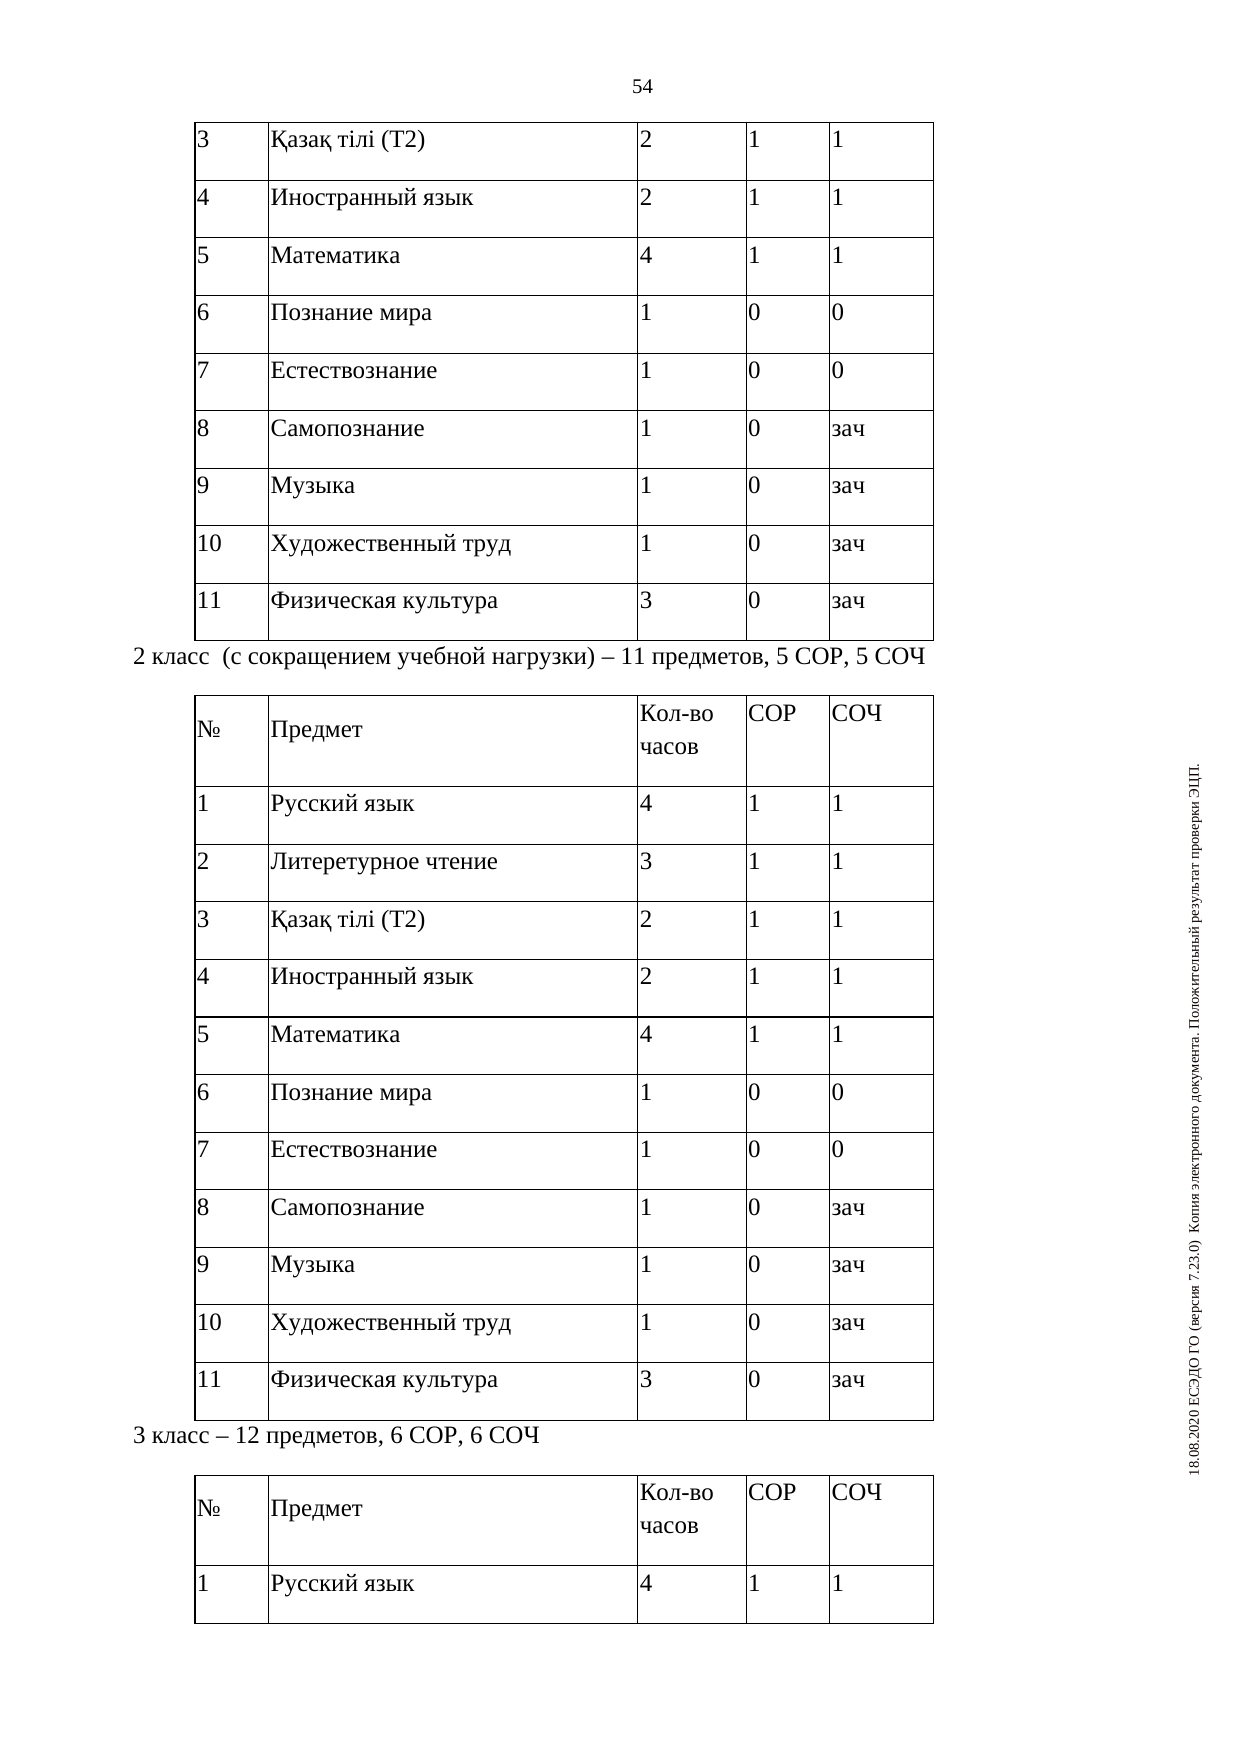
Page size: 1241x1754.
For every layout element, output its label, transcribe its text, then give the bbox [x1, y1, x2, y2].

table_cell 0 [747, 1248, 829, 1304]
table_cell 1 [196, 787, 268, 843]
table_cell Самопознание [269, 411, 637, 468]
table_cell Музыка [269, 1248, 637, 1304]
table_cell 0 [747, 526, 829, 583]
table_cell Художественный труд [269, 526, 637, 583]
table_cell 1 [747, 787, 829, 843]
table_cell 1 [830, 1018, 933, 1074]
table_cell 10 [196, 526, 268, 583]
table_cell Иностранный язык [269, 181, 637, 237]
table_cell 0 [830, 1075, 933, 1132]
table_cell 4 [638, 238, 746, 295]
table_cell 1 [196, 1566, 268, 1623]
table_cell Математика [269, 238, 637, 295]
table_cell 1 [638, 1075, 746, 1132]
table_cell 0 [830, 1133, 933, 1189]
table_cell 2 [638, 181, 746, 237]
text 3 класс – 12 предметов, 6 СОР, 6 СОЧ [133, 1421, 1152, 1449]
table_cell Қазақ тілі (Т2) [269, 902, 637, 959]
table_header Предмет [269, 696, 637, 786]
table_cell Русский язык [269, 787, 637, 843]
table_cell 2 [196, 845, 268, 901]
table_header № [196, 1476, 268, 1565]
table_cell Музыка [269, 469, 637, 525]
table_header Предмет [269, 1476, 637, 1565]
table_cell 1 [638, 469, 746, 525]
table_cell 3 [638, 845, 746, 901]
table_cell зач [830, 526, 933, 583]
table_cell 0 [830, 354, 933, 410]
table_cell зач [830, 584, 933, 640]
table_cell 0 [747, 1133, 829, 1189]
table_cell 4 [638, 1566, 746, 1623]
table_cell 1 [638, 1133, 746, 1189]
table_cell 2 [638, 123, 746, 179]
table_cell зач [830, 1190, 933, 1247]
table_header СОЧ [830, 696, 933, 786]
table_cell зач [830, 469, 933, 525]
table_cell 3 [196, 123, 268, 179]
table_cell 10 [196, 1305, 268, 1362]
table_cell 4 [196, 181, 268, 237]
table_cell Иностранный язык [269, 960, 637, 1016]
table_cell Естествознание [269, 354, 637, 410]
table_cell 1 [638, 354, 746, 410]
table_cell 1 [830, 902, 933, 959]
table_header Кол-во часов [638, 696, 746, 786]
table_header СОР [747, 1476, 829, 1565]
table_cell 8 [196, 411, 268, 468]
table_cell Естествознание [269, 1133, 637, 1189]
table_cell 3 [196, 902, 268, 959]
table_header Кол-во часов [638, 1476, 746, 1565]
table_cell Познание мира [269, 1075, 637, 1132]
table_cell 1 [830, 960, 933, 1016]
table_cell 1 [638, 1305, 746, 1362]
table_cell 6 [196, 296, 268, 352]
table_cell 1 [830, 238, 933, 295]
table_cell 2 [638, 960, 746, 1016]
table_cell 0 [747, 1190, 829, 1247]
table_cell 0 [747, 296, 829, 352]
table_cell 1 [638, 411, 746, 468]
table_cell 7 [196, 354, 268, 410]
table_cell 5 [196, 238, 268, 295]
table_cell 1 [830, 181, 933, 237]
table_cell 1 [638, 526, 746, 583]
table_cell Физическая культура [269, 1363, 637, 1419]
table_cell 1 [830, 787, 933, 843]
table_cell 1 [830, 845, 933, 901]
table_cell Русский язык [269, 1566, 637, 1623]
table_cell 3 [638, 584, 746, 640]
table_cell 1 [830, 123, 933, 179]
table_cell Литеретурное чтение [269, 845, 637, 901]
table_cell Физическая культура [269, 584, 637, 640]
table_cell 0 [747, 411, 829, 468]
table_cell 7 [196, 1133, 268, 1189]
table_header № [196, 696, 268, 786]
table_cell 3 [638, 1363, 746, 1419]
table_header СОЧ [830, 1476, 933, 1565]
table_cell 0 [830, 296, 933, 352]
table_cell 4 [638, 787, 746, 843]
table_cell зач [830, 1363, 933, 1419]
table_cell 8 [196, 1190, 268, 1247]
table_cell Познание мира [269, 296, 637, 352]
text 2 класс (с сокращением учебной нагрузки) – 11 предметов, 5 СОР, 5 СОЧ [133, 641, 1152, 670]
table_cell Қазақ тілі (Т2) [269, 123, 637, 179]
table_cell 1 [747, 181, 829, 237]
table_cell 0 [747, 1075, 829, 1132]
table_cell 11 [196, 584, 268, 640]
table_cell 6 [196, 1075, 268, 1132]
table_cell 1 [747, 845, 829, 901]
table_cell 1 [747, 902, 829, 959]
table_cell Самопознание [269, 1190, 637, 1247]
table_cell 1 [747, 960, 829, 1016]
table_cell 9 [196, 469, 268, 525]
table_cell 2 [638, 902, 746, 959]
table_cell 11 [196, 1363, 268, 1419]
table_cell 4 [638, 1018, 746, 1074]
table_cell зач [830, 411, 933, 468]
table_cell 5 [196, 1018, 268, 1074]
table_cell 0 [747, 354, 829, 410]
table_cell 1 [747, 1566, 829, 1623]
table_cell 1 [638, 1248, 746, 1304]
table_cell 0 [747, 1305, 829, 1362]
table_header СОР [747, 696, 829, 786]
table_cell зач [830, 1248, 933, 1304]
table_cell 0 [747, 469, 829, 525]
table_cell 1 [747, 238, 829, 295]
table_cell 0 [747, 584, 829, 640]
table_cell 1 [638, 1190, 746, 1247]
table_cell 9 [196, 1248, 268, 1304]
table_cell 1 [830, 1566, 933, 1623]
table_cell 1 [638, 296, 746, 352]
table_cell Художественный труд [269, 1305, 637, 1362]
table_cell 0 [747, 1363, 829, 1419]
table_cell Математика [269, 1018, 637, 1074]
table_cell 4 [196, 960, 268, 1016]
table_cell зач [830, 1305, 933, 1362]
table_cell 1 [747, 1018, 829, 1074]
table_cell 1 [747, 123, 829, 179]
